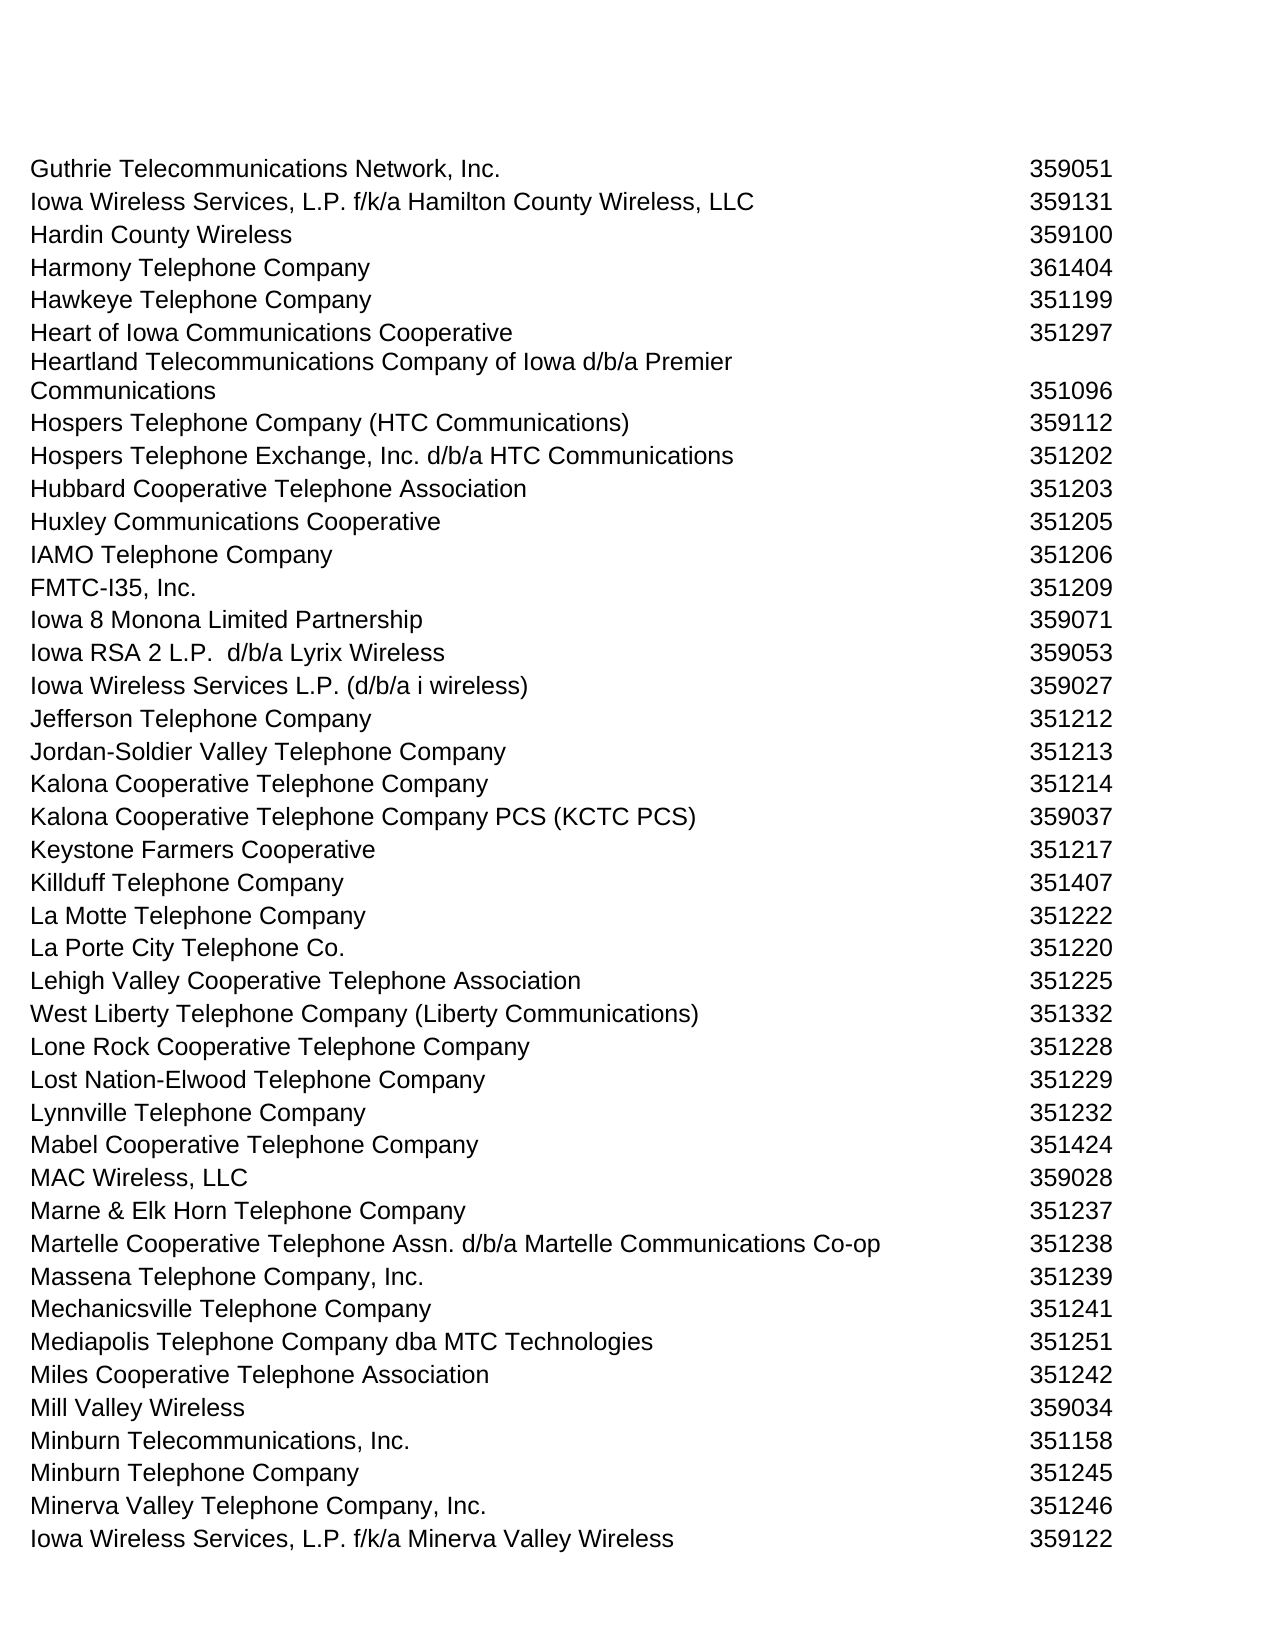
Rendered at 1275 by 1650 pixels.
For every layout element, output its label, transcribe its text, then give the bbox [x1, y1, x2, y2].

table_cell Martelle Cooperative Telephone Assn. d/b/a Martelle Communications Co-op [19, 1225, 937, 1257]
table_cell 351297 [938, 314, 1205, 347]
table_cell 359034 [938, 1389, 1205, 1422]
table_cell Hubbard Cooperative Telephone Association [19, 470, 937, 503]
table_cell 351332 [938, 995, 1205, 1028]
table_cell Harmony Telephone Company [19, 249, 937, 281]
table_cell 351205 [938, 503, 1205, 536]
table_cell 351407 [938, 864, 1205, 897]
table_cell 359051 [938, 150, 1205, 183]
table_cell Minerva Valley Telephone Company, Inc. [19, 1487, 937, 1520]
table_cell 359100 [938, 216, 1205, 248]
table_cell Keystone Farmers Cooperative [19, 831, 937, 864]
table_cell 351228 [938, 1028, 1205, 1061]
table_cell 351238 [938, 1225, 1205, 1257]
table_cell 351202 [938, 437, 1205, 470]
table_cell Minburn Telecommunications, Inc. [19, 1422, 937, 1454]
table_cell La Porte City Telephone Co. [19, 929, 937, 962]
table_cell Heart of Iowa Communications Cooperative [19, 314, 937, 347]
table_cell Massena Telephone Company, Inc. [19, 1258, 937, 1290]
table_cell 351209 [938, 569, 1205, 601]
table_cell 359071 [938, 601, 1205, 634]
table_cell Kalona Cooperative Telephone Company [19, 765, 937, 798]
table_cell Kalona Cooperative Telephone Company PCS (KCTC PCS) [19, 798, 937, 831]
table_cell 361404 [938, 249, 1205, 281]
table_cell Lynnville Telephone Company [19, 1094, 937, 1126]
table_cell Huxley Communications Cooperative [19, 503, 937, 536]
table_cell Mabel Cooperative Telephone Company [19, 1126, 937, 1159]
table_cell 359053 [938, 634, 1205, 667]
table_cell Lone Rock Cooperative Telephone Company [19, 1028, 937, 1061]
table_cell Mill Valley Wireless [19, 1389, 937, 1422]
table_cell 351158 [938, 1422, 1205, 1454]
table_cell Jordan-Soldier Valley Telephone Company [19, 733, 937, 765]
table_cell 351220 [938, 929, 1205, 962]
table_cell 351212 [938, 700, 1205, 732]
table_cell Hospers Telephone Exchange, Inc. d/b/a HTC Communications [19, 437, 937, 470]
table_cell Iowa Wireless Services L.P. (d/b/a i wireless) [19, 667, 937, 700]
table_cell 359028 [938, 1159, 1205, 1192]
table_cell Lehigh Valley Cooperative Telephone Association [19, 962, 937, 995]
table_cell 351232 [938, 1094, 1205, 1126]
table_cell 351239 [938, 1258, 1205, 1290]
table_cell 351214 [938, 765, 1205, 798]
table_cell 351203 [938, 470, 1205, 503]
table_cell Minburn Telephone Company [19, 1454, 937, 1487]
table_cell Heartland Telecommunications Company of Iowa d/b/a Premier Communications [19, 347, 937, 404]
table_cell 351229 [938, 1061, 1205, 1093]
table_cell 351246 [938, 1487, 1205, 1520]
table_cell 351251 [938, 1323, 1205, 1356]
table_cell Iowa Wireless Services, L.P. f/k/a Hamilton County Wireless, LLC [19, 183, 937, 216]
table_cell Iowa 8 Monona Limited Partnership [19, 601, 937, 634]
table_cell Marne & Elk Horn Telephone Company [19, 1192, 937, 1225]
table_cell 351206 [938, 536, 1205, 568]
table_cell 351245 [938, 1454, 1205, 1487]
table_cell 351225 [938, 962, 1205, 995]
table_cell Iowa Wireless Services, L.P. f/k/a Minerva Valley Wireless [19, 1520, 937, 1553]
table_cell 351222 [938, 897, 1205, 929]
table_cell Iowa RSA 2 L.P. d/b/a Lyrix Wireless [19, 634, 937, 667]
table_cell 351213 [938, 733, 1205, 765]
table_cell 351217 [938, 831, 1205, 864]
table_cell 351241 [938, 1290, 1205, 1323]
table_cell Mediapolis Telephone Company dba MTC Technologies [19, 1323, 937, 1356]
table_cell Jefferson Telephone Company [19, 700, 937, 732]
table_cell MAC Wireless, LLC [19, 1159, 937, 1192]
table_cell Killduff Telephone Company [19, 864, 937, 897]
table_cell 359131 [938, 183, 1205, 216]
table_cell Lost Nation-Elwood Telephone Company [19, 1061, 937, 1093]
table_cell 359112 [938, 404, 1205, 437]
table_cell Hospers Telephone Company (HTC Communications) [19, 404, 937, 437]
table_cell West Liberty Telephone Company (Liberty Communications) [19, 995, 937, 1028]
table_cell FMTC-I35, Inc. [19, 569, 937, 601]
table_cell IAMO Telephone Company [19, 536, 937, 568]
table_cell 351237 [938, 1192, 1205, 1225]
table_cell 351424 [938, 1126, 1205, 1159]
table_cell 351199 [938, 281, 1205, 314]
table_cell La Motte Telephone Company [19, 897, 937, 929]
table_cell 351242 [938, 1356, 1205, 1389]
table_cell Guthrie Telecommunications Network, Inc. [19, 150, 937, 183]
table_cell Hardin County Wireless [19, 216, 937, 248]
table_cell Mechanicsville Telephone Company [19, 1290, 937, 1323]
table_cell 359027 [938, 667, 1205, 700]
table_cell 359122 [938, 1520, 1205, 1553]
table_cell Miles Cooperative Telephone Association [19, 1356, 937, 1389]
table_cell 351096 [938, 347, 1205, 404]
table_cell Hawkeye Telephone Company [19, 281, 937, 314]
table_cell 359037 [938, 798, 1205, 831]
